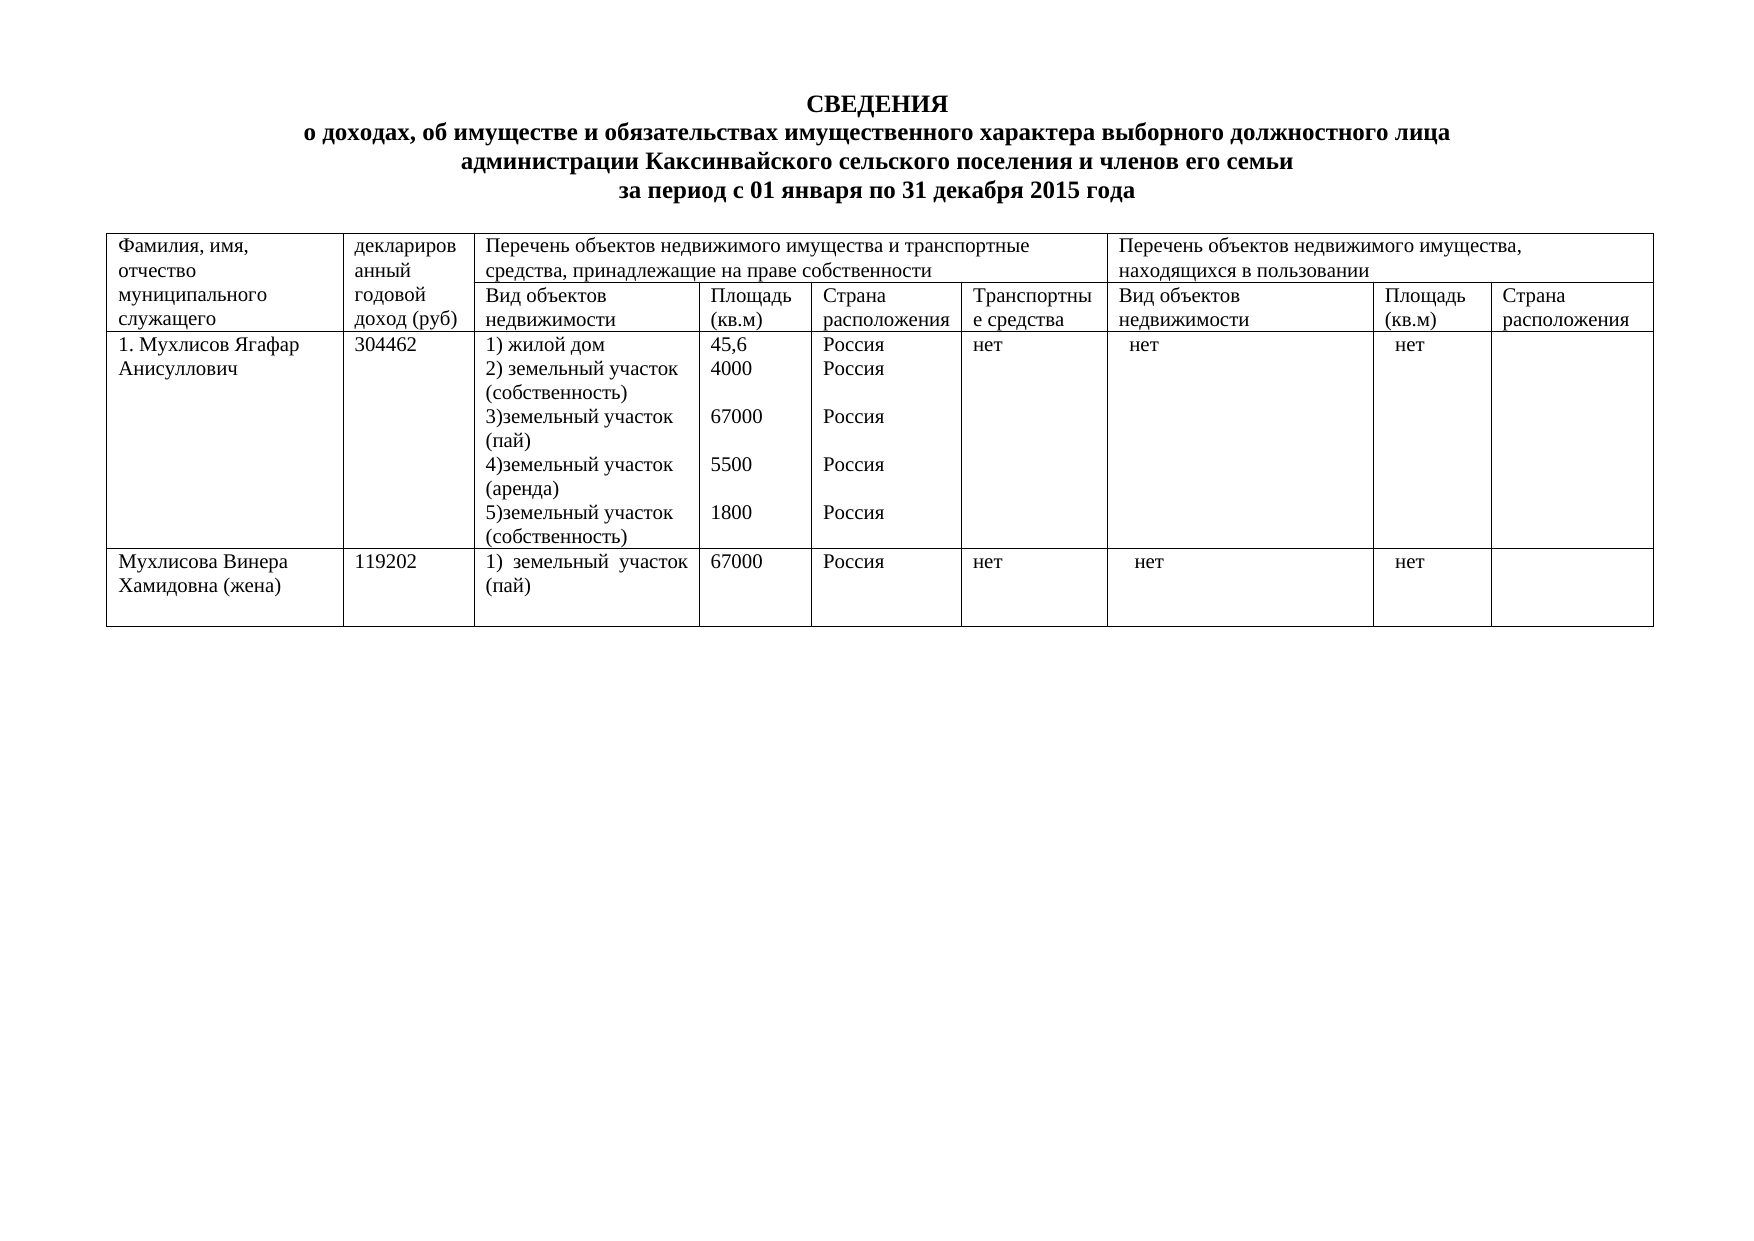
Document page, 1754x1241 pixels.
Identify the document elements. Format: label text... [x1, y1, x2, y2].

text о доходах, об имуществе и обязательствах имущественного характера выборного должностного лица [118, 117, 1636, 146]
table_cell Вид объектов недвижимости [1108, 283, 1373, 331]
table_cell нет [1108, 332, 1373, 548]
table_cell 1) жилой дом 2) земельный участок (собственность) 3)земельный участок (пай) 4)земельный участок (аренда) 5)земельный участок (собственность) [475, 332, 699, 548]
table_cell Мухлисова Винера Хамидовна (жена) [107, 549, 343, 626]
table_cell 119202 [344, 549, 474, 626]
text администрации Каксинвайского сельского поселения и членов его семьи [118, 146, 1636, 175]
table_cell нет [1108, 549, 1373, 626]
table_header Перечень объектов недвижимого имущества и транспортные средства, принадлежащие на праве собственности [475, 234, 1107, 282]
table_header декларированный годовой доход (руб) [344, 234, 474, 331]
table_cell 45,6 4000 67000 5500 1800 [700, 332, 811, 548]
table_cell нет [962, 332, 1107, 548]
table_cell Страна расположения [812, 283, 961, 331]
table_cell [1492, 332, 1653, 548]
table_cell Вид объектов недвижимости [475, 283, 699, 331]
table_cell 1. Мухлисов Ягафар Анисуллович [107, 332, 343, 548]
table_cell нет [1374, 549, 1491, 626]
table_cell Страна расположения [1492, 283, 1653, 331]
table_cell Транспортные средства [962, 283, 1107, 331]
table_cell Площадь (кв.м) [1374, 283, 1491, 331]
table_header Перечень объектов недвижимого имущества, находящихся в пользовании [1108, 234, 1653, 282]
table_header Фамилия, имя, отчество муниципального служащего [107, 234, 343, 331]
table_cell нет [962, 549, 1107, 626]
table_cell Россия [812, 549, 961, 626]
text за период с 01 января по 31 декабря 2015 года [118, 175, 1636, 204]
text СВЕДЕНИЯ [118, 89, 1636, 117]
table_cell [1492, 549, 1653, 626]
table_cell 67000 [700, 549, 811, 626]
table_cell нет [1374, 332, 1491, 548]
table_cell 304462 [344, 332, 474, 548]
table_cell Площадь (кв.м) [700, 283, 811, 331]
table_cell Россия Россия Россия Россия Россия [812, 332, 961, 548]
table_cell 1) земельный участок (пай) [475, 549, 699, 626]
